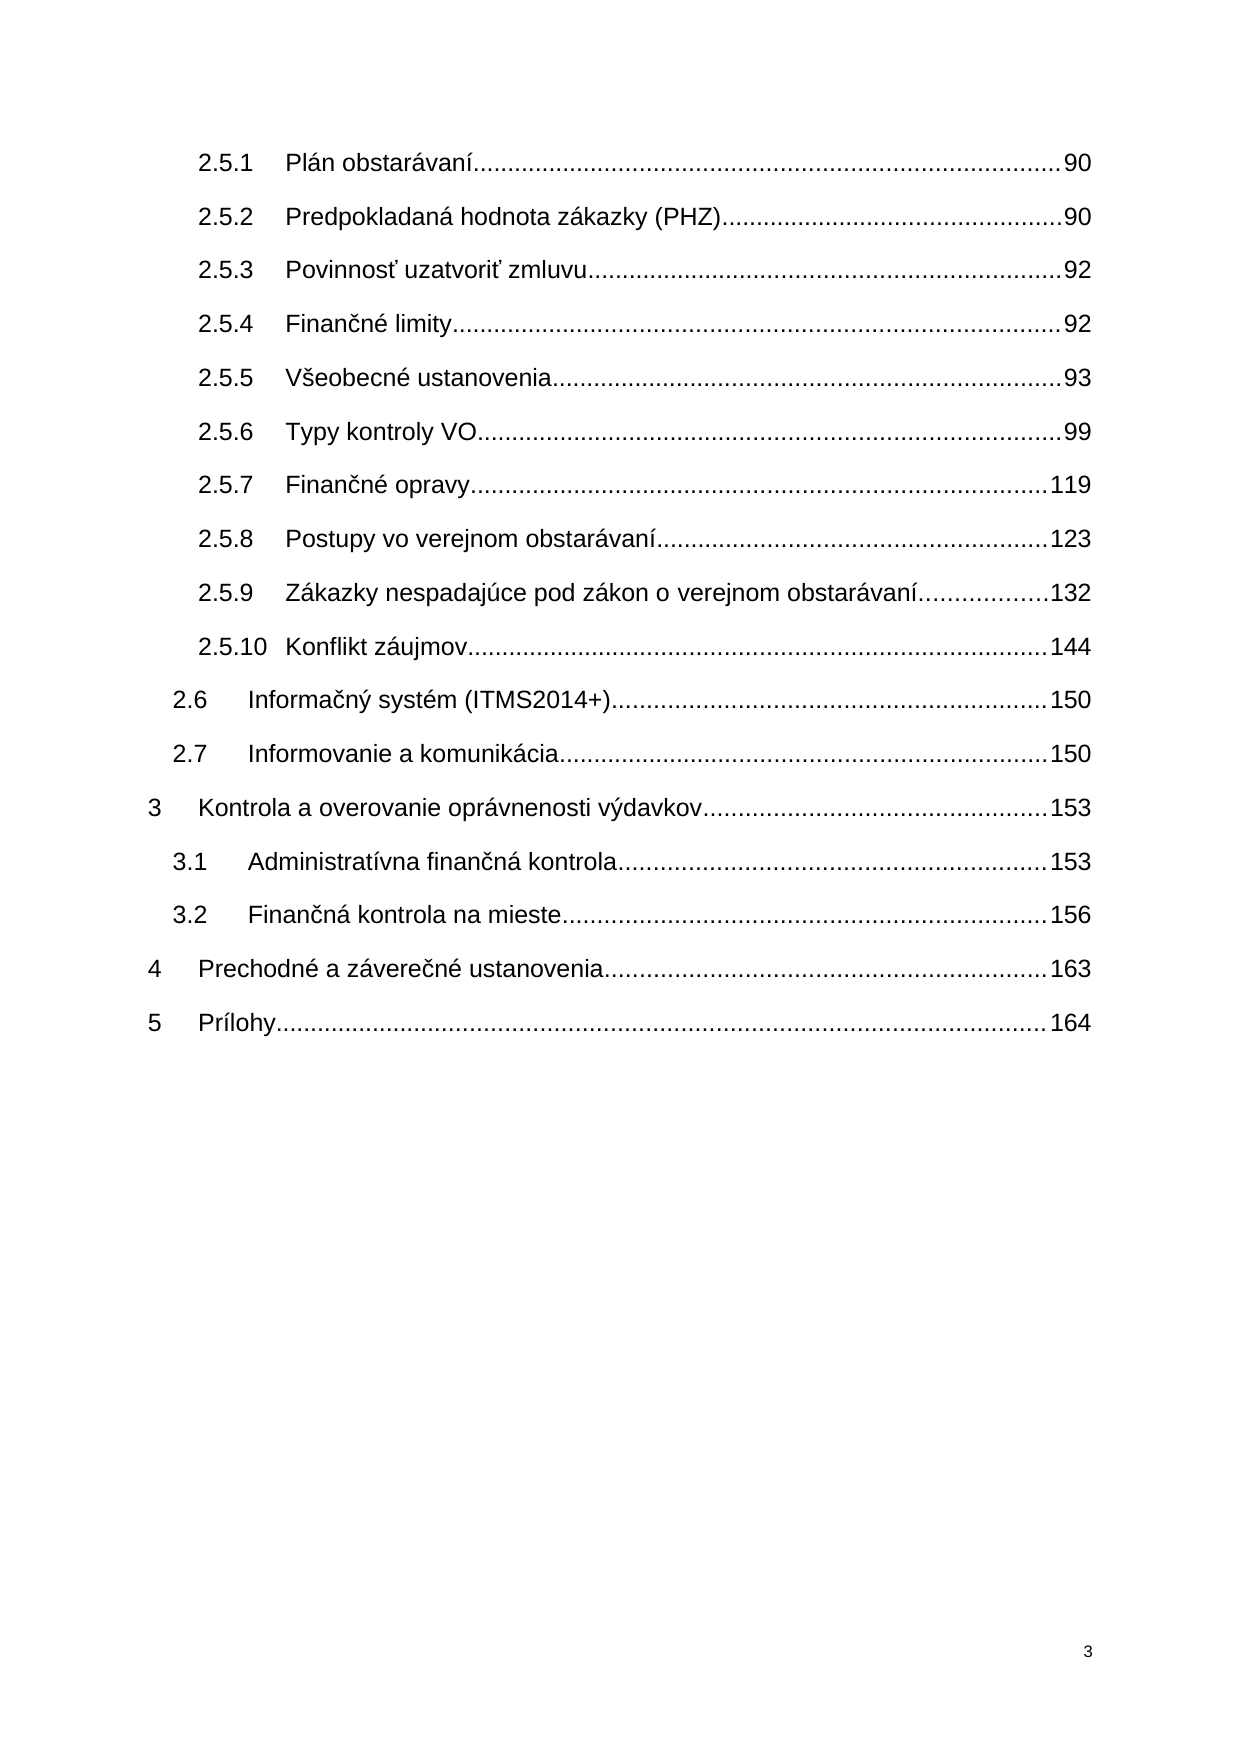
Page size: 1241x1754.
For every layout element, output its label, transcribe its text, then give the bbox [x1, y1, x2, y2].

text 4 Prechodné a záverečné ustanovenia 163 [148, 954, 1092, 983]
text 2.5.4 Finančné limity 92 [198, 309, 1092, 338]
text 3.1 Administratívna finančná kontrola 153 [172, 846, 1092, 875]
text 3.2 Finančná kontrola na mieste 156 [172, 900, 1092, 929]
text 3 Kontrola a overovanie oprávnenosti výdavkov 153 [148, 793, 1092, 821]
text 2.5.6 Typy kontroly VO 99 [198, 416, 1092, 445]
text 2.5.8 Postupy vo verejnom obstarávaní 123 [198, 524, 1092, 553]
text 2.5.3 Povinnosť uzatvoriť zmluvu 92 [198, 255, 1092, 284]
text 2.5.9 Zákazky nespadajúce pod zákon o verejnom obstarávaní 132 [198, 578, 1092, 606]
text 2.5.10 Konflikt záujmov 144 [198, 631, 1092, 660]
text 2.7 Informovanie a komunikácia 150 [172, 739, 1092, 768]
text 2.5.2 Predpokladaná hodnota zákazky (PHZ) 90 [198, 201, 1092, 230]
text 2.5.5 Všeobecné ustanovenia 93 [198, 363, 1092, 391]
text 2.5.7 Finančné opravy 119 [198, 470, 1092, 499]
text 2.6 Informačný systém (ITMS2014+) 150 [172, 685, 1092, 714]
text 2.5.1 Plán obstarávaní 90 [198, 148, 1092, 176]
text 5 Prílohy 164 [148, 1008, 1092, 1036]
